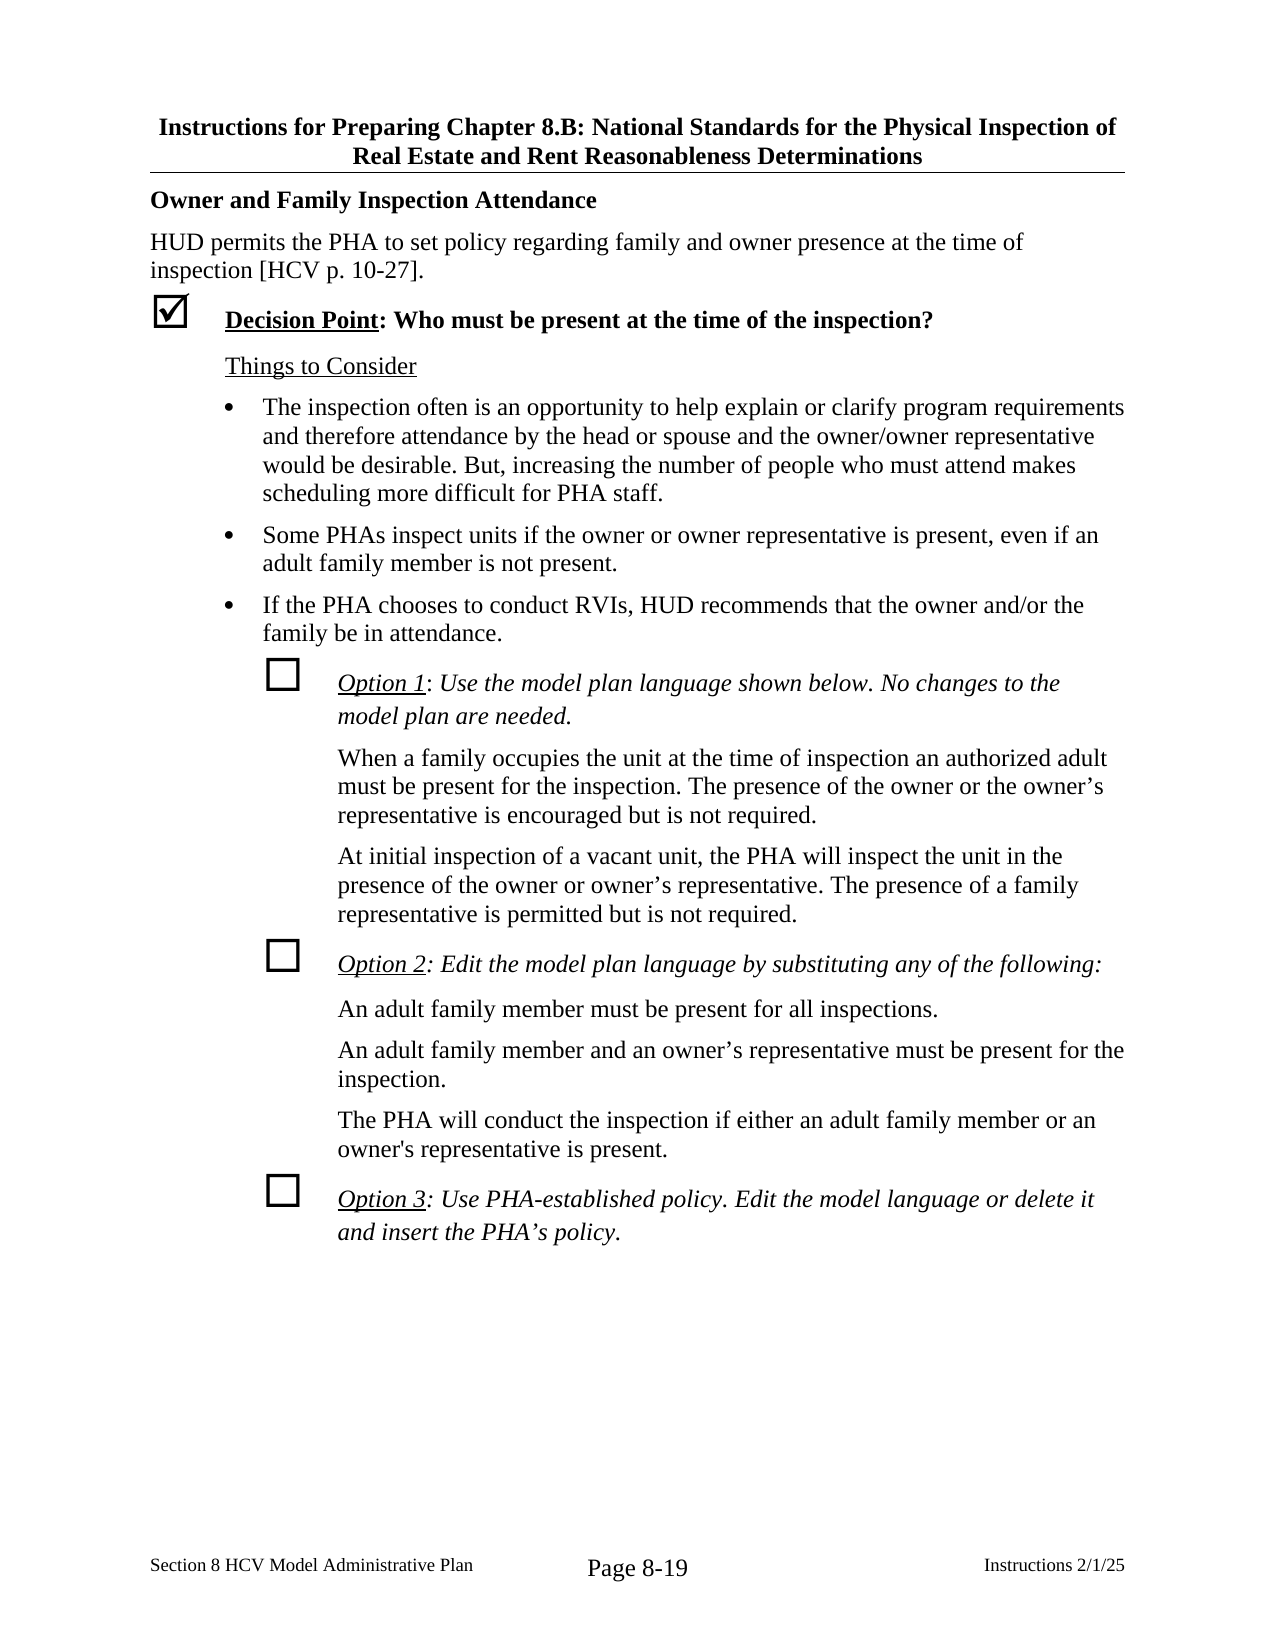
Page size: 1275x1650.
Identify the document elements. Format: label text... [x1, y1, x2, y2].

text When a family occupies the unit at the time of inspection an authorized adult must be present for the inspection. The presence of the owner or the owner’s representative is encouraged but is not required. [337, 743, 1125, 829]
text Owner and Family Inspection Attendance [150, 186, 1125, 214]
text Option 3: Use PHA-established policy. Edit the model language or delete it and insert the PHA’s policy. [262, 1176, 1125, 1246]
list Some PHAs inspect units if the owner or owner representative is present, even if an adult family member is not present. [225, 520, 1125, 577]
text An adult family member must be present for all inspections. [337, 994, 1125, 1023]
text An adult family member and an owner’s representative must be present for the inspection. [337, 1036, 1125, 1093]
text Option 2: Edit the model plan language by substituting any of the following: [262, 940, 1125, 982]
text Things to Consider [225, 351, 1125, 380]
text Decision Point: Who must be present at the time of the inspection? [150, 297, 1125, 338]
list The inspection often is an opportunity to help explain or clarify program requirements and therefore attendance by the head or spouse and the owner/owner representative would be desirable. But, increasing the number of people who must attend makes scheduling more difficult for PHA staff. [225, 392, 1125, 507]
list If the PHA chooses to conduct RVIs, HUD recommends that the owner and/or the family be in attendance. [225, 590, 1125, 647]
text The PHA will conduct the inspection if either an adult family member or an owner's representative is present. [337, 1106, 1125, 1163]
text Option 1: Use the model plan language shown below. No changes to the model plan are needed. [262, 660, 1125, 730]
text At initial inspection of a vacant unit, the PHA will inspect the unit in the presence of the owner or owner’s representative. The presence of a family representative is permitted but is not required. [337, 841, 1125, 928]
text HUD permits the PHA to set policy regarding family and owner presence at the time of inspection [HCV p. 10-27]. [150, 227, 1125, 284]
